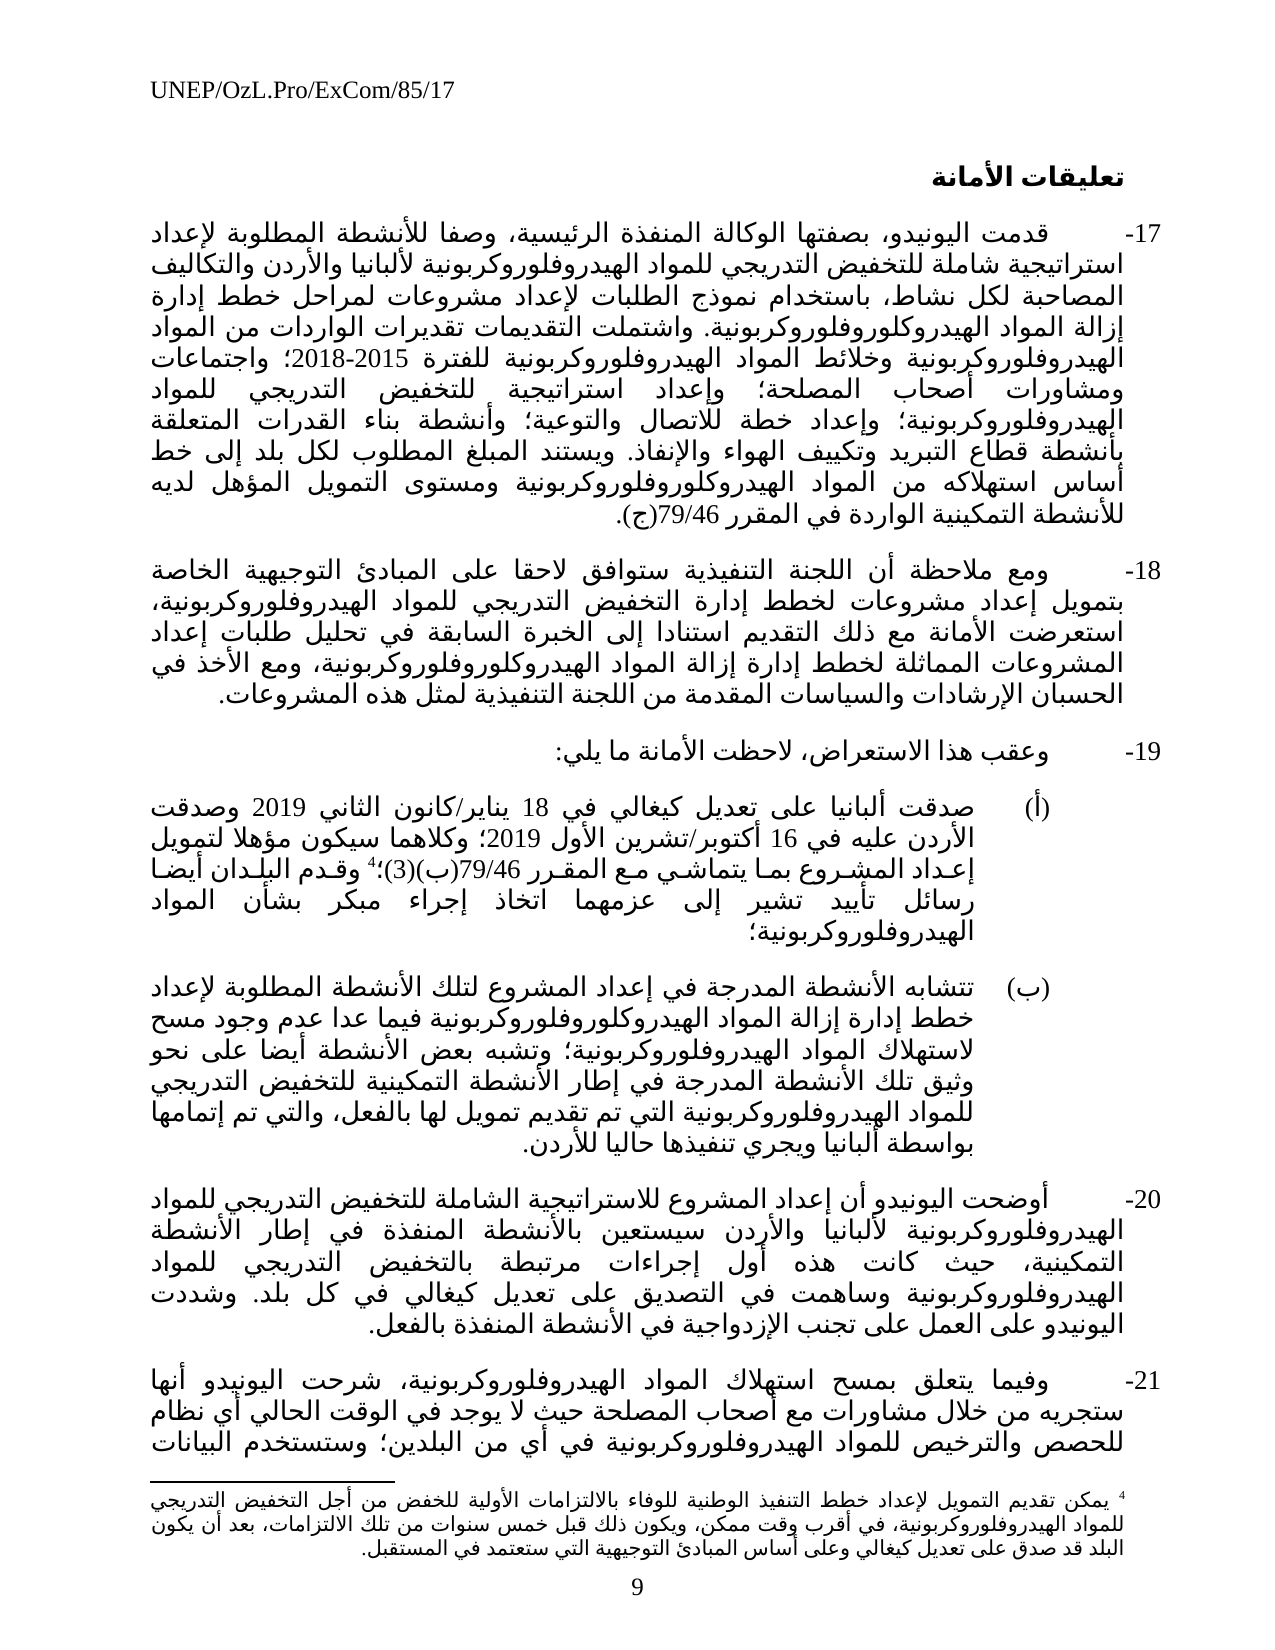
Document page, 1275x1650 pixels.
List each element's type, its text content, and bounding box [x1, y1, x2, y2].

subtitle قدمت اليونيدو، بصفتها الوكالة المنفذة الرئيسية، وصفا للأنشطة المطلوبة لإعداد استراتيجية شاملة للتخفيض التدريجي للمواد الهيدروفلوروكربونية لألبانيا والأردن والتكاليف المصاحبة لكل نشاط، باستخدام نموذج الطلبات لإعداد مشروعات لمراحل خطط إدارة إزالة المواد الهيدروكلوروفلوروكربونية. واشتملت التقديمات تقديرات الواردات من المواد الهيدروفلوروكربونية وخلائط المواد الهيدروفلوروكربونية للفترة 2015-2018؛ واجتماعات ومشاورات أصحاب المصلحة؛ وإعداد استراتيجية للتخفيض التدريجي للمواد الهيدروفلوروكربونية؛ وإعداد خطة للاتصال والتوعية؛ وأنشطة بناء القدرات المتعلقة بأنشطة قطاع التبريد وتكييف الهواء والإنفاذ. ويستند المبلغ المطلوب لكل بلد إلى خط أساس استهلاكه من المواد الهيدروكلوروفلوروكربونية ومستوى التمويل المؤهل لديه للأنشطة التمكينية الواردة في المقرر 79/46(ج). [150, 217, 1125, 529]
subtitle (أ) صدقت ألبانيا على تعديل كيغالي في 18 يناير/كانون الثاني 2019 وصدقت الأردن عليه في 16 أكتوبر/تشرين الأول 2019؛ وكلاهما سيكون مؤهلا لتمويل إعداد المشروع بما يتماشي مع المقرر 79/46(ب)(3)؛ وقدم البلدان أيضا رسائل تأييد تشير إلى عزمهما اتخاذ إجراء مبكر بشأن المواد الهيدروفلوروكربونية؛ [150, 791, 1050, 946]
subtitle (ب) تتشابه الأنشطة المدرجة في إعداد المشروع لتلك الأنشطة المطلوبة لإعداد خطط إدارة إزالة المواد الهيدروكلوروفلوروكربونية فيما عدا عدم وجود مسح لاستهلاك المواد الهيدروفلوروكربونية؛ وتشبه بعض الأنشطة أيضا على نحو وثيق تلك الأنشطة المدرجة في إطار الأنشطة التمكينية للتخفيض التدريجي للمواد الهيدروفلوروكربونية التي تم تقديم تمويل لها بالفعل، والتي تم إتمامها بواسطة ألبانيا ويجري تنفيذها حاليا للأردن. [150, 971, 1050, 1158]
subtitle ومع ملاحظة أن اللجنة التنفيذية ستوافق لاحقا على المبادئ التوجيهية الخاصة بتمويل إعداد مشروعات لخطط إدارة التخفيض التدريجي للمواد الهيدروفلوروكربونية، استعرضت الأمانة مع ذلك التقديم استنادا إلى الخبرة السابقة في تحليل طلبات إعداد المشروعات المماثلة لخطط إدارة إزالة المواد الهيدروكلوروفلوروكربونية، ومع الأخذ في الحسبان الإرشادات والسياسات المقدمة من اللجنة التنفيذية لمثل هذه المشروعات. [150, 554, 1125, 709]
subtitle تعليقات الأمانة [150, 161, 1125, 192]
subtitle أوضحت اليونيدو أن إعداد المشروع للاستراتيجية الشاملة للتخفيض التدريجي للمواد الهيدروفلوروكربونية لألبانيا والأردن سيستعين بالأنشطة المنفذة في إطار الأنشطة التمكينية، حيث كانت هذه أول إجراءات مرتبطة بالتخفيض التدريجي للمواد الهيدروفلوروكربونية وساهمت في التصديق على تعديل كيغالي في كل بلد. وشددت اليونيدو على العمل على تجنب الإزدواجية في الأنشطة المنفذة بالفعل. [150, 1183, 1125, 1339]
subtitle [150, 1364, 1125, 1457]
subtitle وعقب هذا الاستعراض، لاحظت الأمانة ما يلي: [150, 734, 1125, 766]
